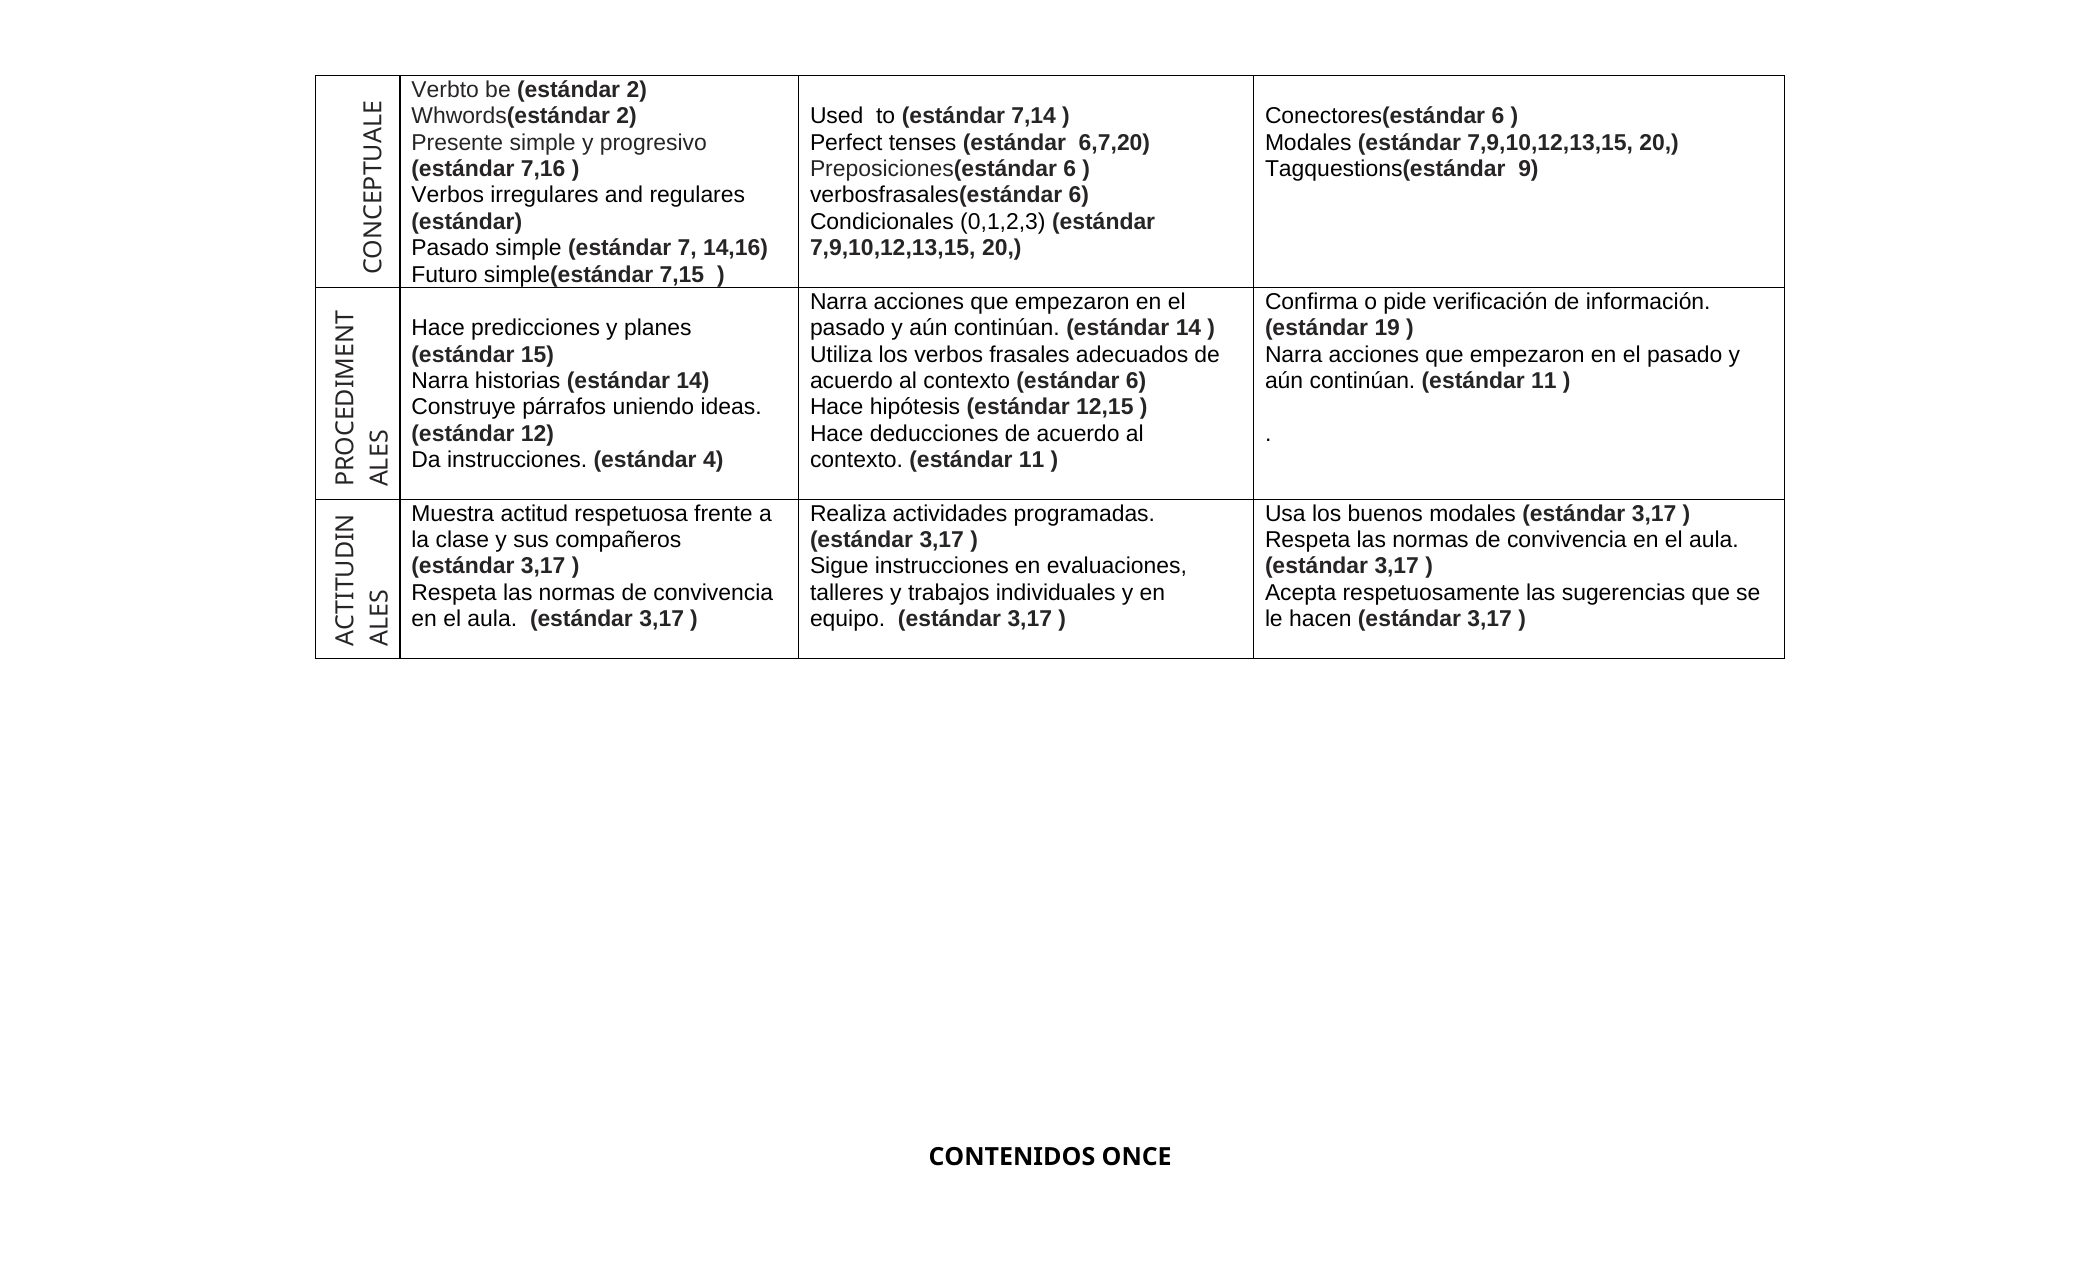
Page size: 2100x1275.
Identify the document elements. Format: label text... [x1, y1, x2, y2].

table_cell Verbto be (estándar 2) Whwords(estándar 2) Presente simple y progresivo (estándar 7,16 ) Verbos irregulares and regulares (estándar) Pasado simple (estándar 7, 14,16) Futuro simple(estándar 7,15 ) [401, 76, 798, 287]
table_cell ACTITUDINALES [316, 500, 399, 658]
table_cell Narra acciones que empezaron en el pasado y aún continúan. (estándar 14 ) Utiliza los verbos frasales adecuados de acuerdo al contexto (estándar 6) Hace hipótesis (estándar 12,15 ) Hace deducciones de acuerdo al contexto. (estándar 11 ) [799, 288, 1253, 499]
table_cell Confirma o pide verificación de información. (estándar 19 ) Narra acciones que empezaron en el pasado y aún continúan. (estándar 11 ) . [1254, 288, 1784, 499]
table_cell Usa los buenos modales (estándar 3,17 ) Respeta las normas de convivencia en el aula. (estándar 3,17 ) Acepta respetuosamente las sugerencias que se le hacen (estándar 3,17 ) [1254, 500, 1784, 658]
table_cell Realiza actividades programadas. (estándar 3,17 ) Sigue instrucciones en evaluaciones, talleres y trabajos individuales y en equipo. (estándar 3,17 ) [799, 500, 1253, 658]
table_cell Muestra actitud respetuosa frente a la clase y sus compañeros (estándar 3,17 ) Respeta las normas de convivencia en el aula. (estándar 3,17 ) [401, 500, 798, 658]
table_cell PROCEDIMENTALES [316, 288, 399, 499]
table_cell Hace predicciones y planes (estándar 15) Narra historias (estándar 14) Construye párrafos uniendo ideas. (estándar 12) Da instrucciones. (estándar 4) [401, 288, 798, 499]
table_cell Conectores(estándar 6 ) Modales (estándar 7,9,10,12,13,15, 20,) Tagquestions(estándar 9) [1254, 76, 1784, 287]
table_cell Used to (estándar 7,14 ) Perfect tenses (estándar 6,7,20) Preposiciones(estándar 6 ) verbosfrasales(estándar 6) Condicionales (0,1,2,3) (estándar 7,9,10,12,13,15, 20,) [799, 76, 1253, 287]
table_cell CONCEPTUALES [316, 76, 399, 287]
text CONTENIDOS ONCE [75, 1139, 2025, 1173]
